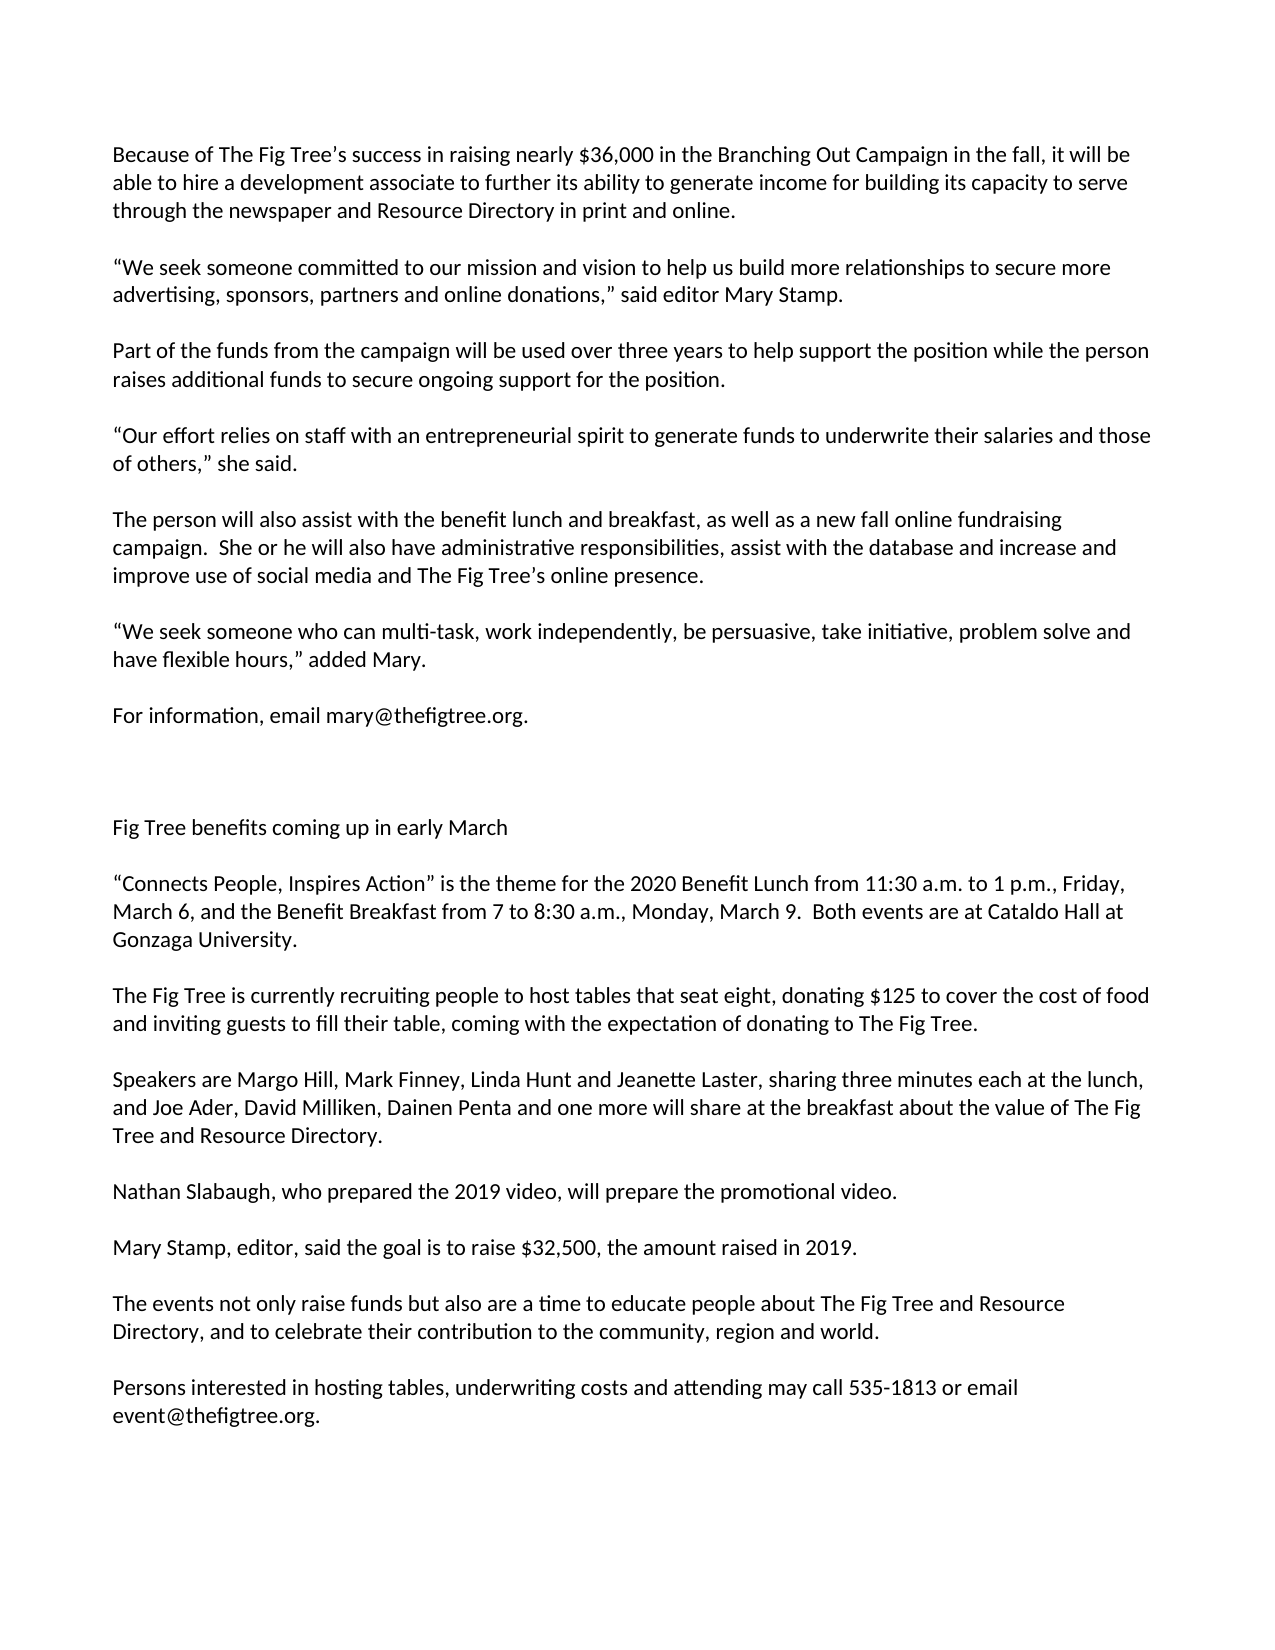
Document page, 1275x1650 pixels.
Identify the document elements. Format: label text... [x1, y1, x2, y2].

text For information, email mary@thefigtree.org. [112, 701, 1162, 729]
text Nathan Slabaugh, who prepared the 2019 video, will prepare the promotional video. [112, 1177, 1162, 1205]
text The person will also assist with the benefit lunch and breakfast, as well as a new fall online fundraising campaign. She or he will also have administrative responsibilities, assist with the database and increase and improve use of social media and The Fig Tree’s online presence. [112, 505, 1162, 589]
text Because of The Fig Tree’s success in raising nearly $36,000 in the Branching Out Campaign in the fall, it will be able to hire a development associate to further its ability to generate income for building its capacity to serve through the newspaper and Resource Directory in print and online. [112, 141, 1162, 224]
text Fig Tree benefits coming up in early March [112, 813, 1162, 841]
text “Our effort relies on staff with an entrepreneurial spirit to generate funds to underwrite their salaries and those of others,” she said. [112, 421, 1162, 477]
text “Connects People, Inspires Action” is the theme for the 2020 Benefit Lunch from 11:30 a.m. to 1 p.m., Friday, March 6, and the Benefit Breakfast from 7 to 8:30 a.m., Monday, March 9. Both events are at Cataldo Hall at Gonzaga University. [112, 869, 1162, 953]
text Speakers are Margo Hill, Mark Finney, Linda Hunt and Jeanette Laster, sharing three minutes each at the lunch, and Joe Ader, David Milliken, Dainen Penta and one more will share at the breakfast about the value of The Fig Tree and Resource Directory. [112, 1065, 1162, 1149]
text “We seek someone committed to our mission and vision to help us build more relationships to secure more advertising, sponsors, partners and online donations,” said editor Mary Stamp. [112, 253, 1162, 309]
text Part of the funds from the campaign will be used over three years to help support the position while the person raises additional funds to secure ongoing support for the position. [112, 337, 1162, 393]
text The Fig Tree is currently recruiting people to host tables that seat eight, donating $125 to cover the cost of food and inviting guests to fill their table, coming with the expectation of donating to The Fig Tree. [112, 981, 1162, 1037]
text Mary Stamp, editor, said the goal is to raise $32,500, the amount raised in 2019. [112, 1233, 1162, 1261]
text “We seek someone who can multi-task, work independently, be persuasive, take initiative, problem solve and have flexible hours,” added Mary. [112, 617, 1162, 673]
text Persons interested in hosting tables, underwriting costs and attending may call 535-1813 or email event@thefigtree.org. [112, 1373, 1162, 1429]
text The events not only raise funds but also are a time to educate people about The Fig Tree and Resource Directory, and to celebrate their contribution to the community, region and world. [112, 1289, 1162, 1345]
